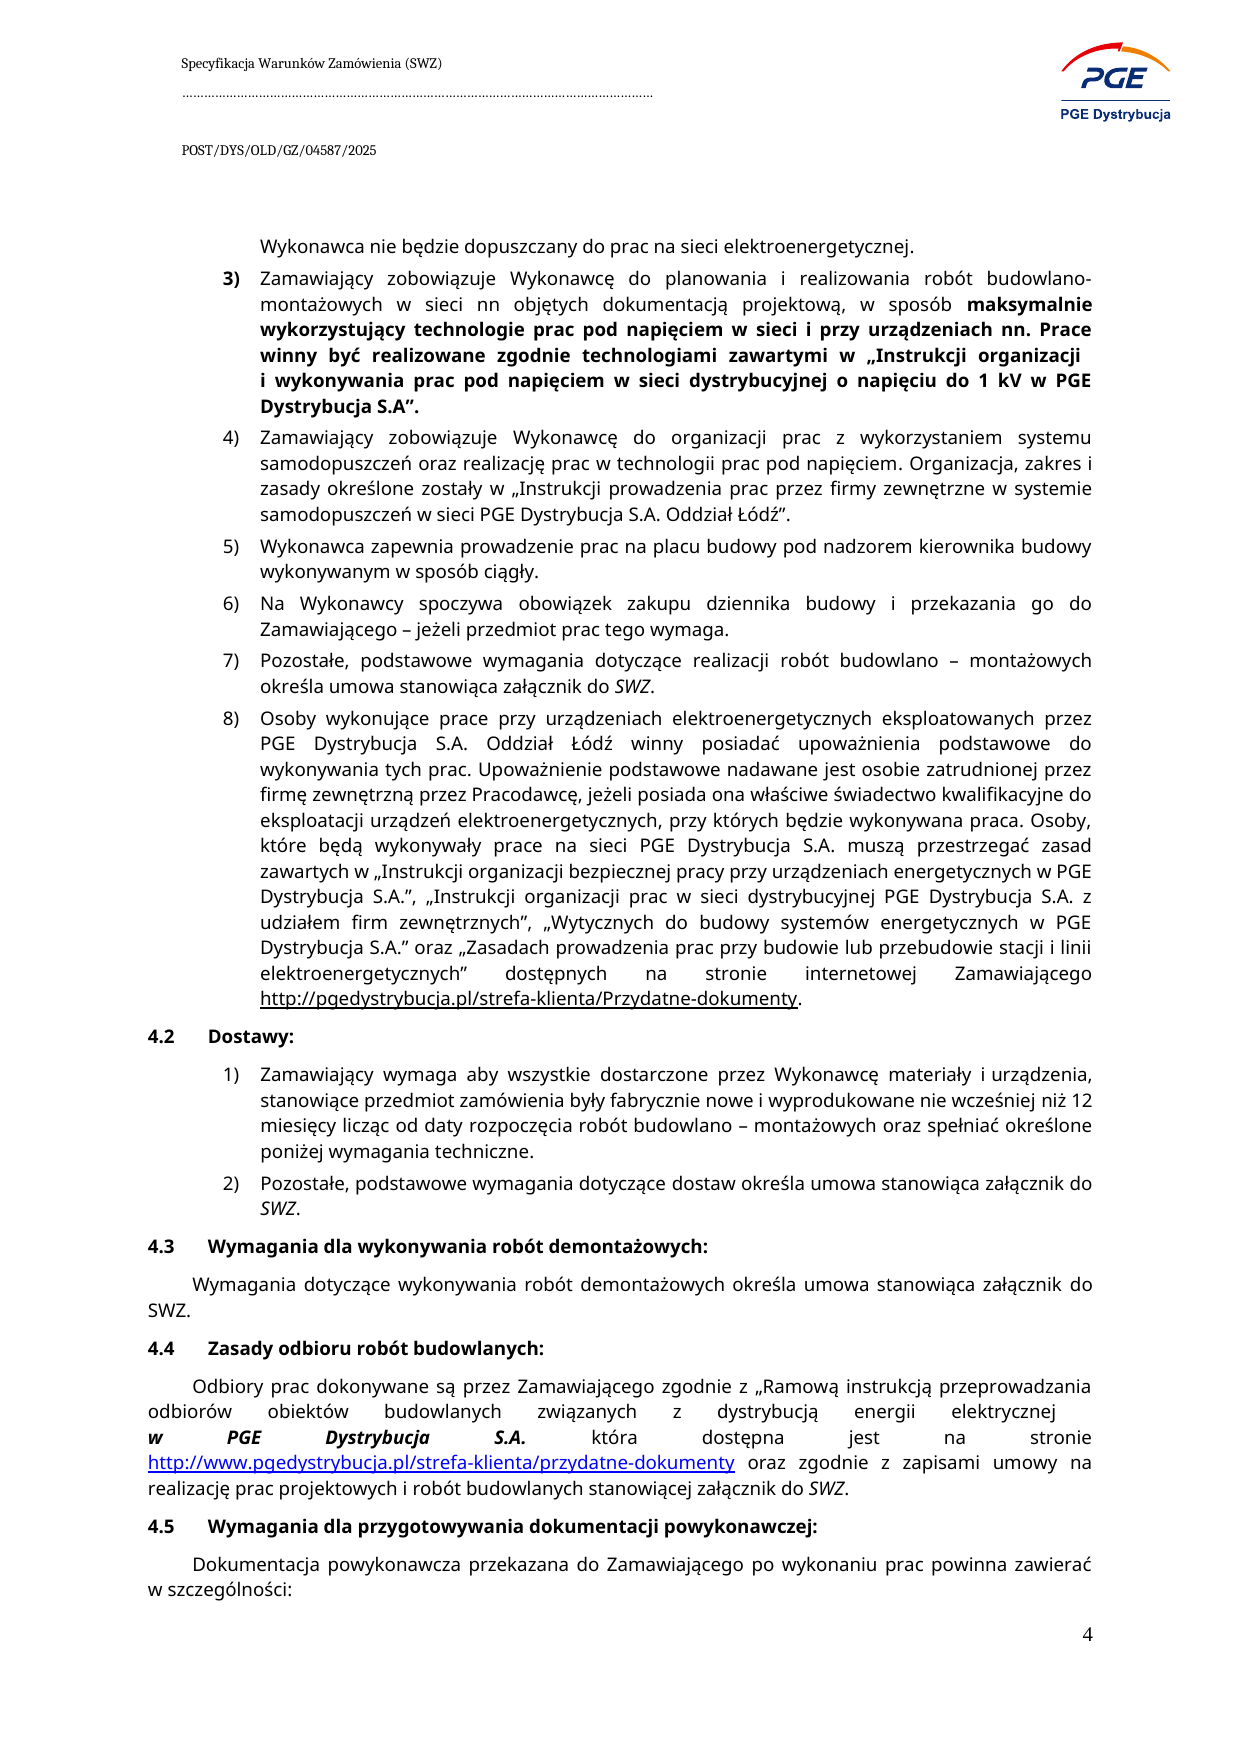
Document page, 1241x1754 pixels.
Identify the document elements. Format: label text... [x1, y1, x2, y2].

text Odbiory prac dokonywane są przez Zamawiającego zgodnie z „Ramową instrukcją przeprowadzania odbiorów obiektów budowlanych związanych z dystrybucją energii elektrycznej w PGE Dystrybucja S.A. która dostępna jest na stronie http://www.pgedystrybucja.pl/strefa-klienta/przydatne-dokumenty oraz zgodnie z zapisami umowy na realizację prac projektowych i robót budowlanych stanowiącej załącznik do SWZ. [148, 1373, 1092, 1501]
list Pozostałe, podstawowe wymagania dotyczące realizacji robót budowlano – montażowych określa umowa stanowiąca załącznik do SWZ. [223, 648, 1092, 699]
subtitle Wymagania dla wykonywania robót demontażowych: [148, 1233, 1092, 1259]
list Wykonawca zapewnia prowadzenie prac na placu budowy pod nadzorem kierownika budowy wykonywanym w sposób ciągły. [223, 533, 1092, 584]
list Zamawiający wymaga aby wszystkie dostarczone przez Wykonawcę materiały i urządzenia, stanowiące przedmiot zamówienia były fabrycznie nowe i wyprodukowane nie wcześniej niż 12 miesięcy licząc od daty rozpoczęcia robót budowlano – montażowych oraz spełniać określone poniżej wymagania techniczne. [223, 1062, 1092, 1164]
list Na Wykonawcy spoczywa obowiązek zakupu dziennika budowy i przekazania go do Zamawiającego – jeżeli przedmiot prac tego wymaga. [223, 590, 1092, 641]
subtitle Dostawy: [148, 1024, 1092, 1049]
subtitle Wymagania dla przygotowywania dokumentacji powykonawczej: [148, 1513, 1092, 1539]
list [223, 233, 1092, 259]
subtitle Zasady odbioru robót budowlanych: [148, 1335, 1092, 1361]
list Zamawiający zobowiązuje Wykonawcę do organizacji prac z wykorzystaniem systemu samodopuszczeń oraz realizację prac w technologii prac pod napięciem. Organizacja, zakres i zasady określone zostały w „Instrukcji prowadzenia prac przez firmy zewnętrzne w systemie samodopuszczeń w sieci PGE Dystrybucja S.A. Oddział Łódź”. [223, 425, 1092, 527]
list Pozostałe, podstawowe wymagania dotyczące dostaw określa umowa stanowiąca załącznik do SWZ. [223, 1170, 1092, 1221]
text Wymagania dotyczące wykonywania robót demontażowych określa umowa stanowiąca załącznik do SWZ. [148, 1272, 1092, 1323]
list Osoby wykonujące prace przy urządzeniach elektroenergetycznych eksploatowanych przez PGE Dystrybucja S.A. Oddział Łódź winny posiadać upoważnienia podstawowe do wykonywania tych prac. Upoważnienie podstawowe nadawane jest osobie zatrudnionej przez firmę zewnętrzną przez Pracodawcę, jeżeli posiada ona właściwe świadectwo kwalifikacyjne do eksploatacji urządzeń elektroenergetycznych, przy których będzie wykonywana praca. Osoby, które będą wykonywały prace na sieci PGE Dystrybucja S.A. muszą przestrzegać zasad zawartych w „Instrukcji organizacji bezpiecznej pracy przy urządzeniach energetycznych w PGE Dystrybucja S.A.”, „Instrukcji organizacji prac w sieci dystrybucyjnej PGE Dystrybucja S.A. z udziałem firm zewnętrznych”, „Wytycznych do budowy systemów energetycznych w PGE Dystrybucja S.A.” oraz „Zasadach prowadzenia prac przy budowie lub przebudowie stacji i linii elektroenergetycznych” dostępnych na stronie internetowej Zamawiającego http://pgedystrybucja.pl/strefa-klienta/Przydatne-dokumenty. [223, 705, 1092, 1011]
list Zamawiający zobowiązuje Wykonawcę do planowania i realizowania robót budowlano-montażowych w sieci nn objętych dokumentacją projektową, w sposób maksymalnie wykorzystujący technologie prac pod napięciem w sieci i przy urządzeniach nn. Prace winny być realizowane zgodnie technologiami zawartymi w „Instrukcji organizacji i wykonywania prac pod napięciem w sieci dystrybucyjnej o napięciu do 1 kV w PGE Dystrybucja S.A”. [223, 265, 1092, 418]
text Dokumentacja powykonawcza przekazana do Zamawiającego po wykonaniu prac powinna zawierać w szczególności: [148, 1551, 1092, 1602]
